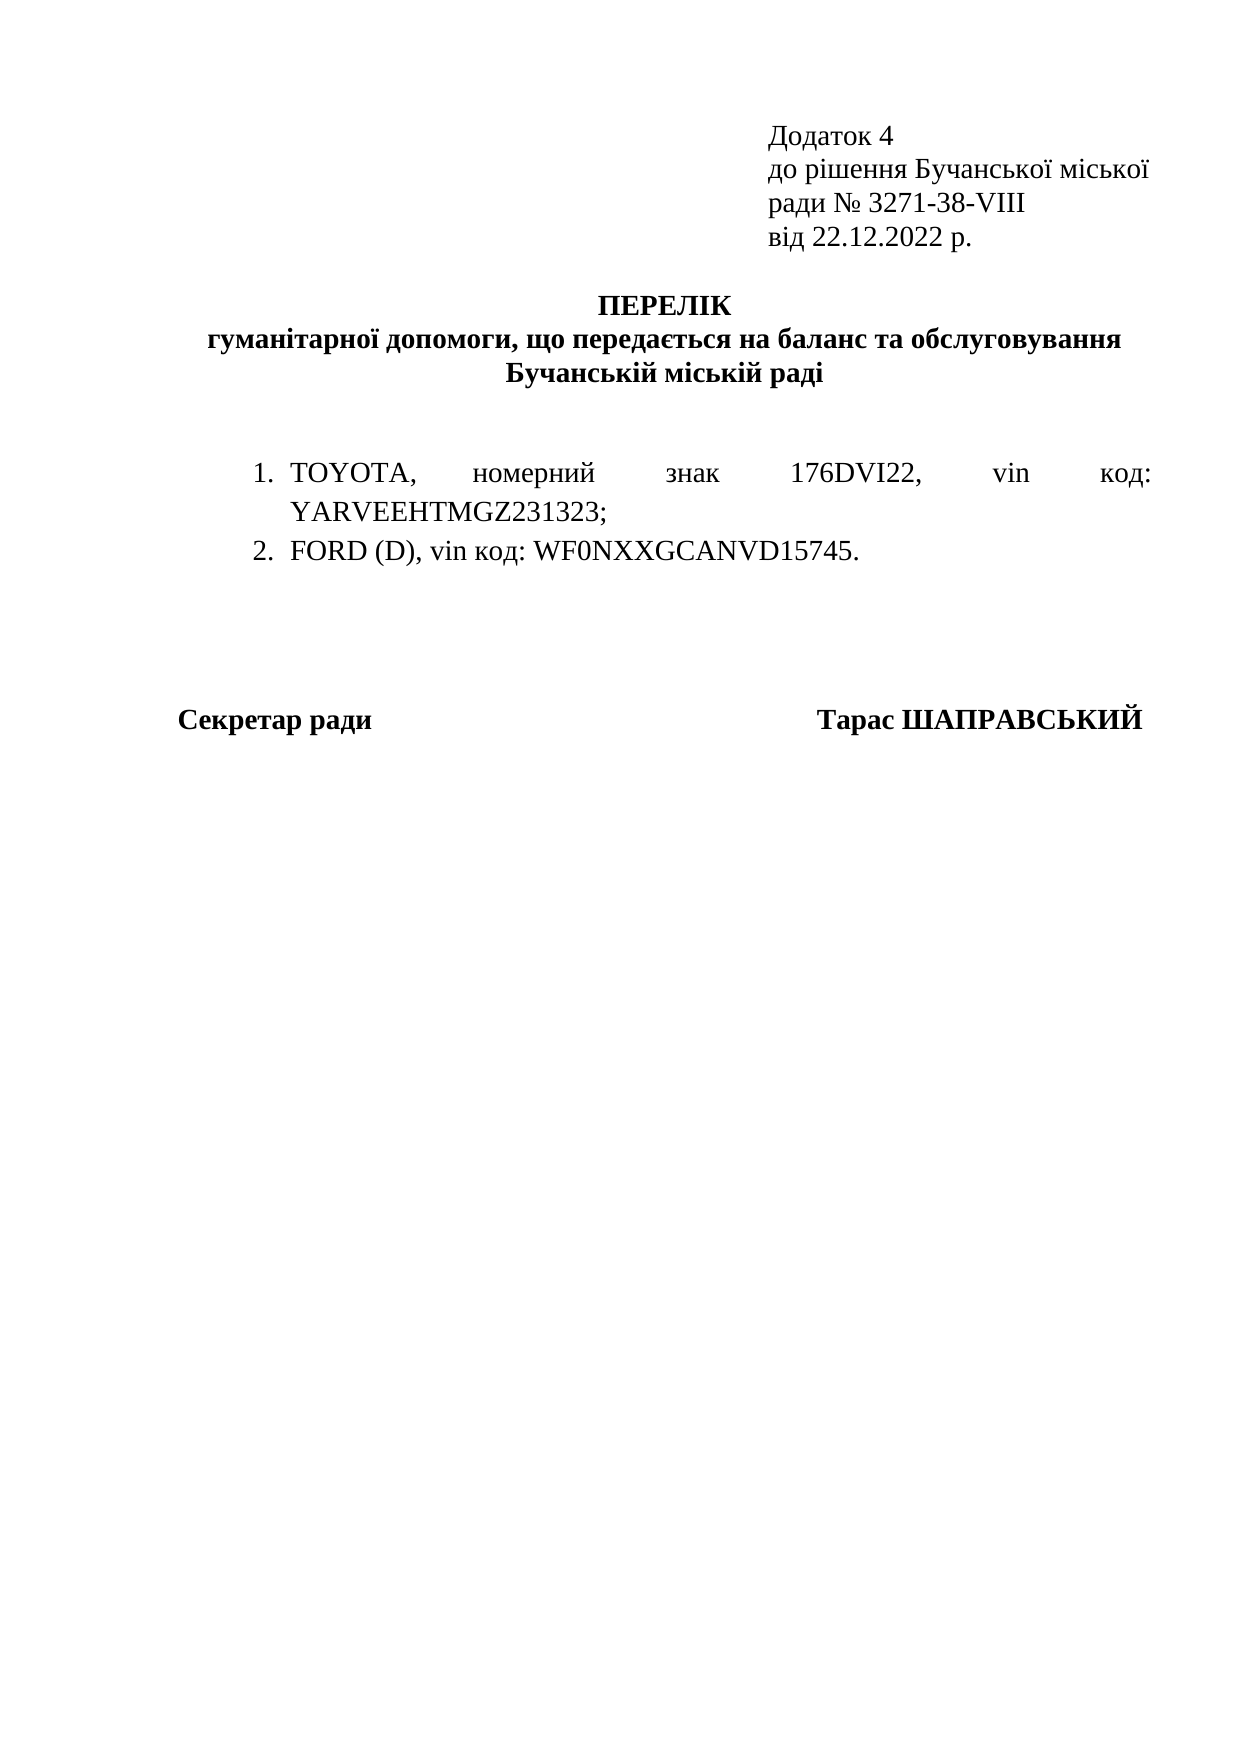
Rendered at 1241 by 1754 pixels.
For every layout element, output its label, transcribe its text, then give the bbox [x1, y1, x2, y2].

text Бучанській міській раді [177, 355, 1152, 388]
list TOYOTA, номерний знак 176DVI22, vin код: YARVEEHTMGZ231323; [252, 456, 1152, 528]
text гуманітарної допомоги, що передається на баланс та обслуговування [177, 321, 1152, 355]
text ПЕРЕЛІК [177, 288, 1152, 321]
list FORD (D), vin код: WF0NXXGCANVD15745. [252, 533, 1152, 566]
text до рішення Бучанської міської ради № 3271-38-VІІІ [768, 152, 1152, 219]
text Секретар ради Тарас ШАПРАВСЬКИЙ [177, 702, 1152, 735]
text Додаток 4 [177, 118, 1152, 152]
text від 22.12.2022 р. [768, 219, 1152, 252]
